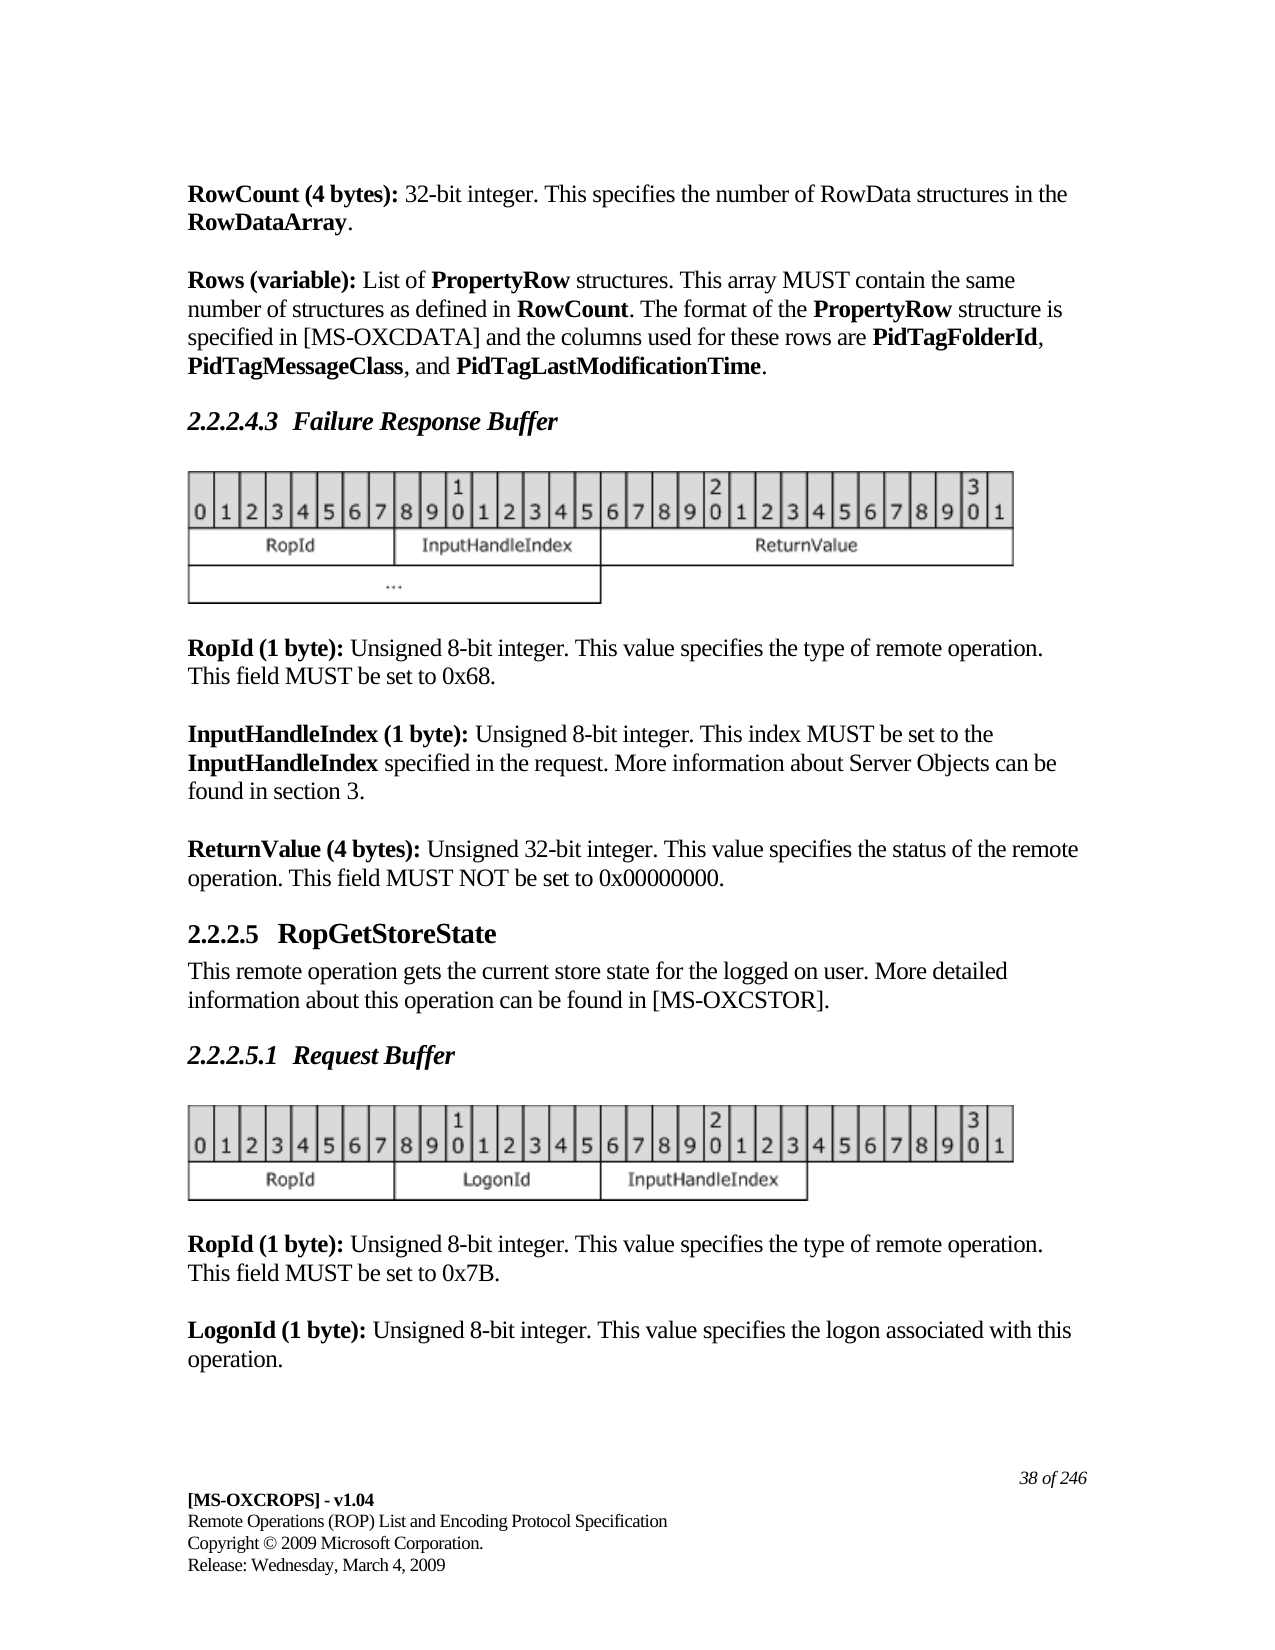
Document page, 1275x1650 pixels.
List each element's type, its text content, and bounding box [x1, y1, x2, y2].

picture [187, 471, 1014, 604]
text RopId (1 byte): Unsigned 8-bit integer. This value specifies the type of remote operation. This field MUST be set to 0x7B. [187, 1229, 1087, 1286]
text RowCount (4 bytes): 32-bit integer. This specifies the number of RowData structures in the RowDataArray. [187, 179, 1087, 236]
text Rows (variable): List of PropertyRow structures. This array MUST contain the same number of structures as defined in RowCount. The format of the PropertyRow structure is specified in [MS-OXCDATA] and the columns used for these rows are PidTagFolderId, PidTagMessageClass, and PidTagLastModificationTime. [187, 265, 1087, 380]
text LogonId (1 byte): Unsigned 8-bit integer. This value specifies the logon associated with this operation. [187, 1315, 1087, 1373]
text This remote operation gets the current store state for the logged on user. More detailed information about this operation can be found in [MS-OXCSTOR]. [187, 956, 1087, 1014]
subtitle Request Buffer [187, 1039, 1087, 1070]
text ReturnValue (4 bytes): Unsigned 32-bit integer. This value specifies the status of the remote operation. This field MUST NOT be set to 0x00000000. [187, 834, 1087, 891]
text InputHandleIndex (1 byte): Unsigned 8-bit integer. This index MUST be set to the InputHandleIndex specified in the request. More information about Server Objects can be found in section 3. [187, 719, 1087, 805]
subtitle Failure Response Buffer [187, 405, 1087, 436]
subtitle RopGetStoreState [187, 916, 1087, 950]
text RopId (1 byte): Unsigned 8-bit integer. This value specifies the type of remote operation. This field MUST be set to 0x68. [187, 633, 1087, 690]
picture [187, 1105, 1014, 1201]
